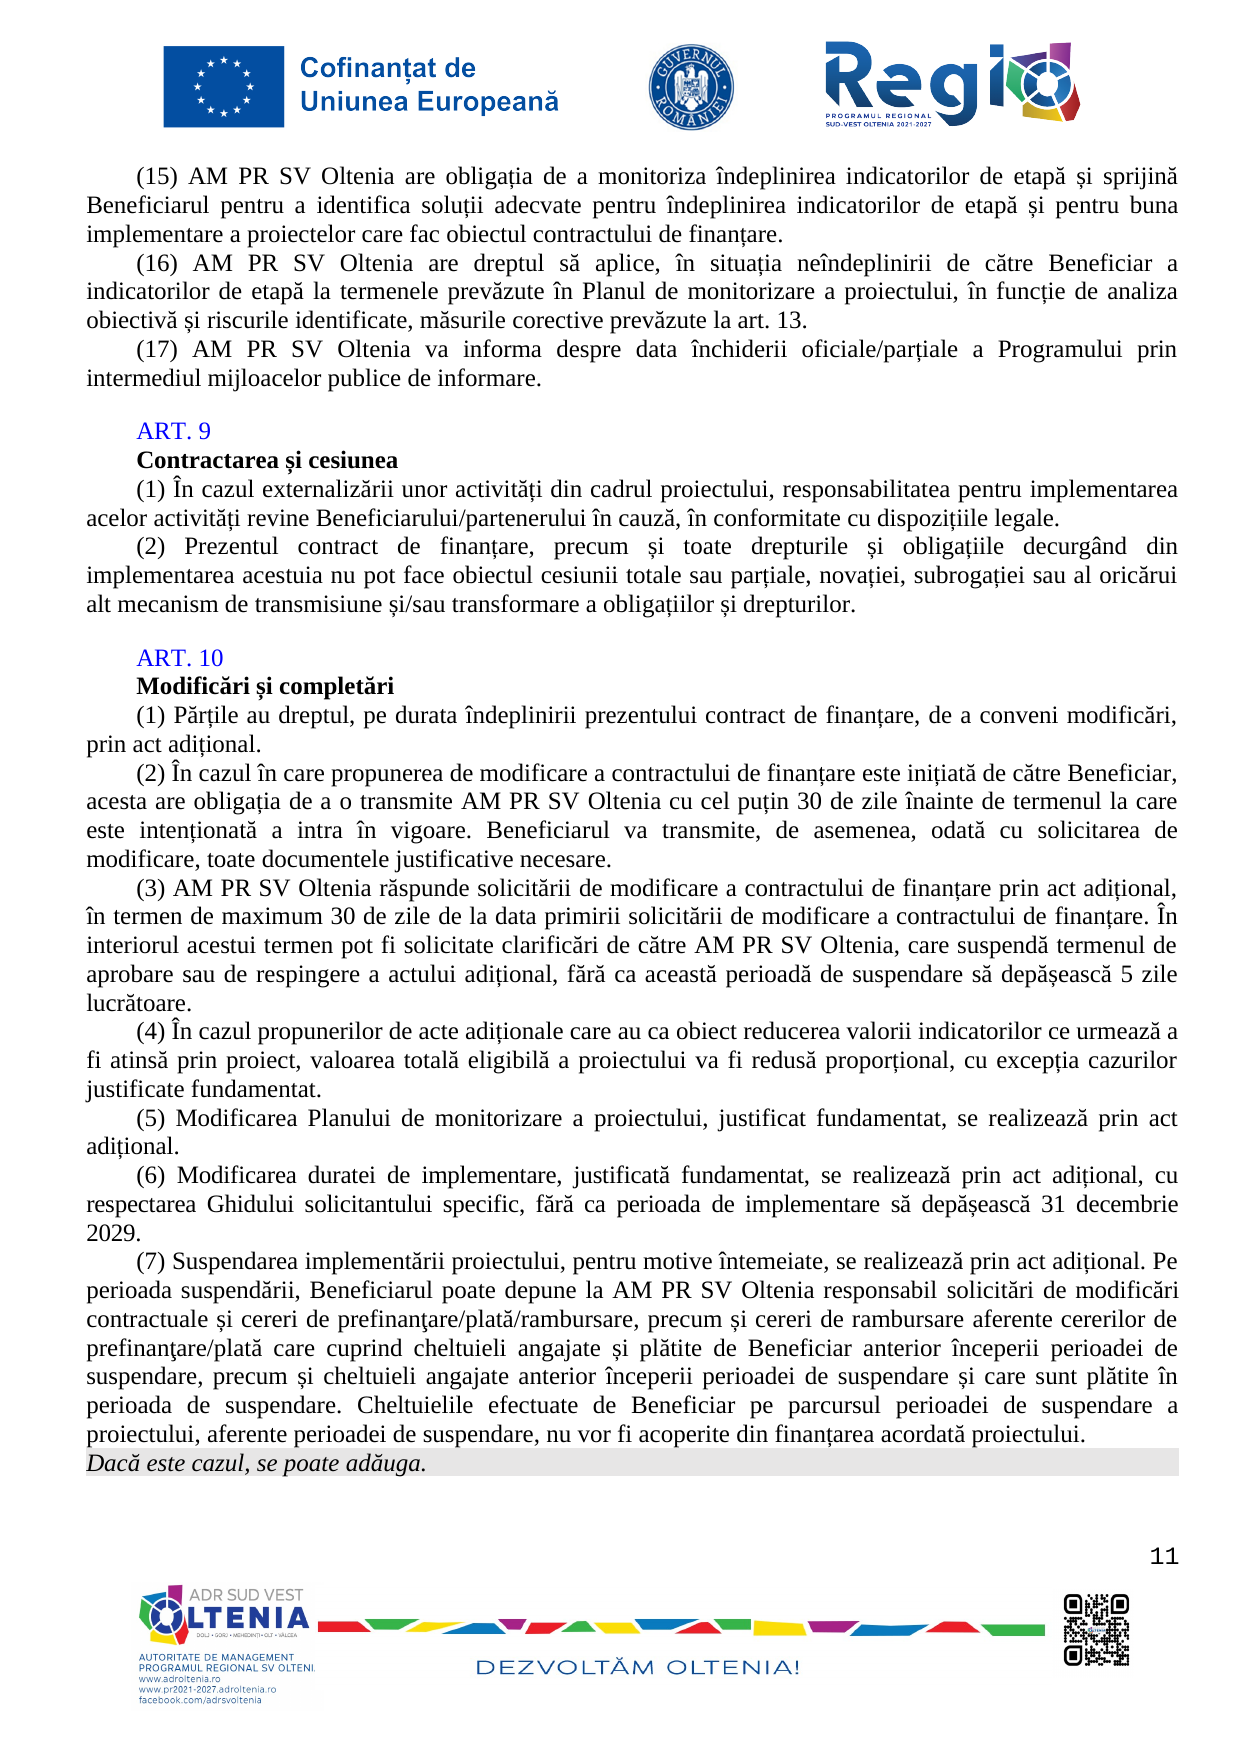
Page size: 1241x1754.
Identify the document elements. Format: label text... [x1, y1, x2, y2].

text (6) Modificarea duratei de implementare, justificată fundamentat, se realizează prin act adițional, cu respectarea Ghidului solicitantului specific, fără ca perioada de implementare să depășească 31 decembrie 2029. [86, 1160, 1179, 1246]
text Contractarea și cesiunea [86, 445, 1179, 474]
text (2) Prezentul contract de finanțare, precum și toate drepturile și obligațiile decurgând din implementarea acestuia nu pot face obiectul cesiunii totale sau parțiale, novației, subrogației sau al oricărui alt mecanism de transmisiune și/sau transformare a obligațiilor și drepturilor. [86, 531, 1179, 618]
picture [131, 1582, 1134, 1711]
text Modificări și completări [86, 671, 1179, 700]
text ART. 10 [86, 643, 1179, 671]
text (15) AM PR SV Oltenia are obligația de a monitoriza îndeplinirea indicatorilor de etapă și sprijină Beneficiarul pentru a identifica soluții adecvate pentru îndeplinirea indicatorilor de etapă și pentru buna implementare a proiectelor care fac obiectul contractului de finanțare. [86, 161, 1179, 248]
text ART. 9 [86, 416, 1179, 445]
text (17) AM PR SV Oltenia va informa despre data închiderii oficiale/parțiale a Programului prin intermediul mijloacelor publice de informare. [86, 334, 1179, 391]
text (7) Suspendarea implementării proiectului, pentru motive întemeiate, se realizează prin act adițional. Pe perioada suspendării, Beneficiarul poate depune la AM PR SV Oltenia responsabil solicitări de modificări contractuale și cereri de prefinanţare/plată/rambursare, precum și cereri de rambursare aferente cererilor de prefinanţare/plată care cuprind cheltuieli angajate și plătite de Beneficiar anterior începerii perioadei de suspendare, precum și cheltuieli angajate anterior începerii perioadei de suspendare și care sunt plătite în perioada de suspendare. Cheltuielile efectuate de Beneficiar pe parcursul perioadei de suspendare a proiectului, aferente perioadei de suspendare, nu vor fi acoperite din finanțarea acordată proiectului. [86, 1246, 1179, 1448]
text (4) În cazul propunerilor de acte adiționale care au ca obiect reducerea valorii indicatorilor ce urmează a fi atinsă prin proiect, valoarea totală eligibilă a proiectului va fi redusă proporțional, cu excepția cazurilor justificate fundamentat. [86, 1016, 1179, 1103]
picture [823, 40, 1082, 129]
text Dacă este cazul, se poate adăuga. [86, 1448, 1179, 1476]
text (5) Modificarea Planului de monitorizare a proiectului, justificat fundamentat, se realizează prin act adițional. [86, 1103, 1179, 1160]
text (3) AM PR SV Oltenia răspunde solicitării de modificare a contractului de finanțare prin act adițional, în termen de maximum 30 de zile de la data primirii solicitării de modificare a contractului de finanțare. În interiorul acestui termen pot fi solicitate clarificări de către AM PR SV Oltenia, care suspendă termenul de aprobare sau de respingere a actului adițional, fără ca această perioadă de suspendare să depășească 5 zile lucrătoare. [86, 873, 1179, 1016]
text (16) AM PR SV Oltenia are dreptul să aplice, în situația neîndeplinirii de către Beneficiar a indicatorilor de etapă la termenele prevăzute în Planul de monitorizare a proiectului, în funcție de analiza obiectivă și riscurile identificate, măsurile corective prevăzute la art. 13. [86, 248, 1179, 334]
text (2) În cazul în care propunerea de modificare a contractului de finanțare este inițiată de către Beneficiar, acesta are obligația de a o transmite AM PR SV Oltenia cu cel puțin 30 de zile înainte de termenul la care este intenționată a intra în vigoare. Beneficiarul va transmite, de asemenea, odată cu solicitarea de modificare, toate documentele justificative necesare. [86, 758, 1179, 873]
picture [158, 42, 561, 131]
text (1) În cazul externalizării unor activități din cadrul proiectului, responsabilitatea pentru implementarea acelor activități revine Beneficiarului/partenerului în cauză, în conformitate cu dispozițiile legale. [86, 474, 1179, 531]
picture [645, 42, 739, 132]
text (1) Părțile au dreptul, pe durata îndeplinirii prezentului contract de finanțare, de a conveni modificări, prin act adițional. [86, 700, 1179, 758]
